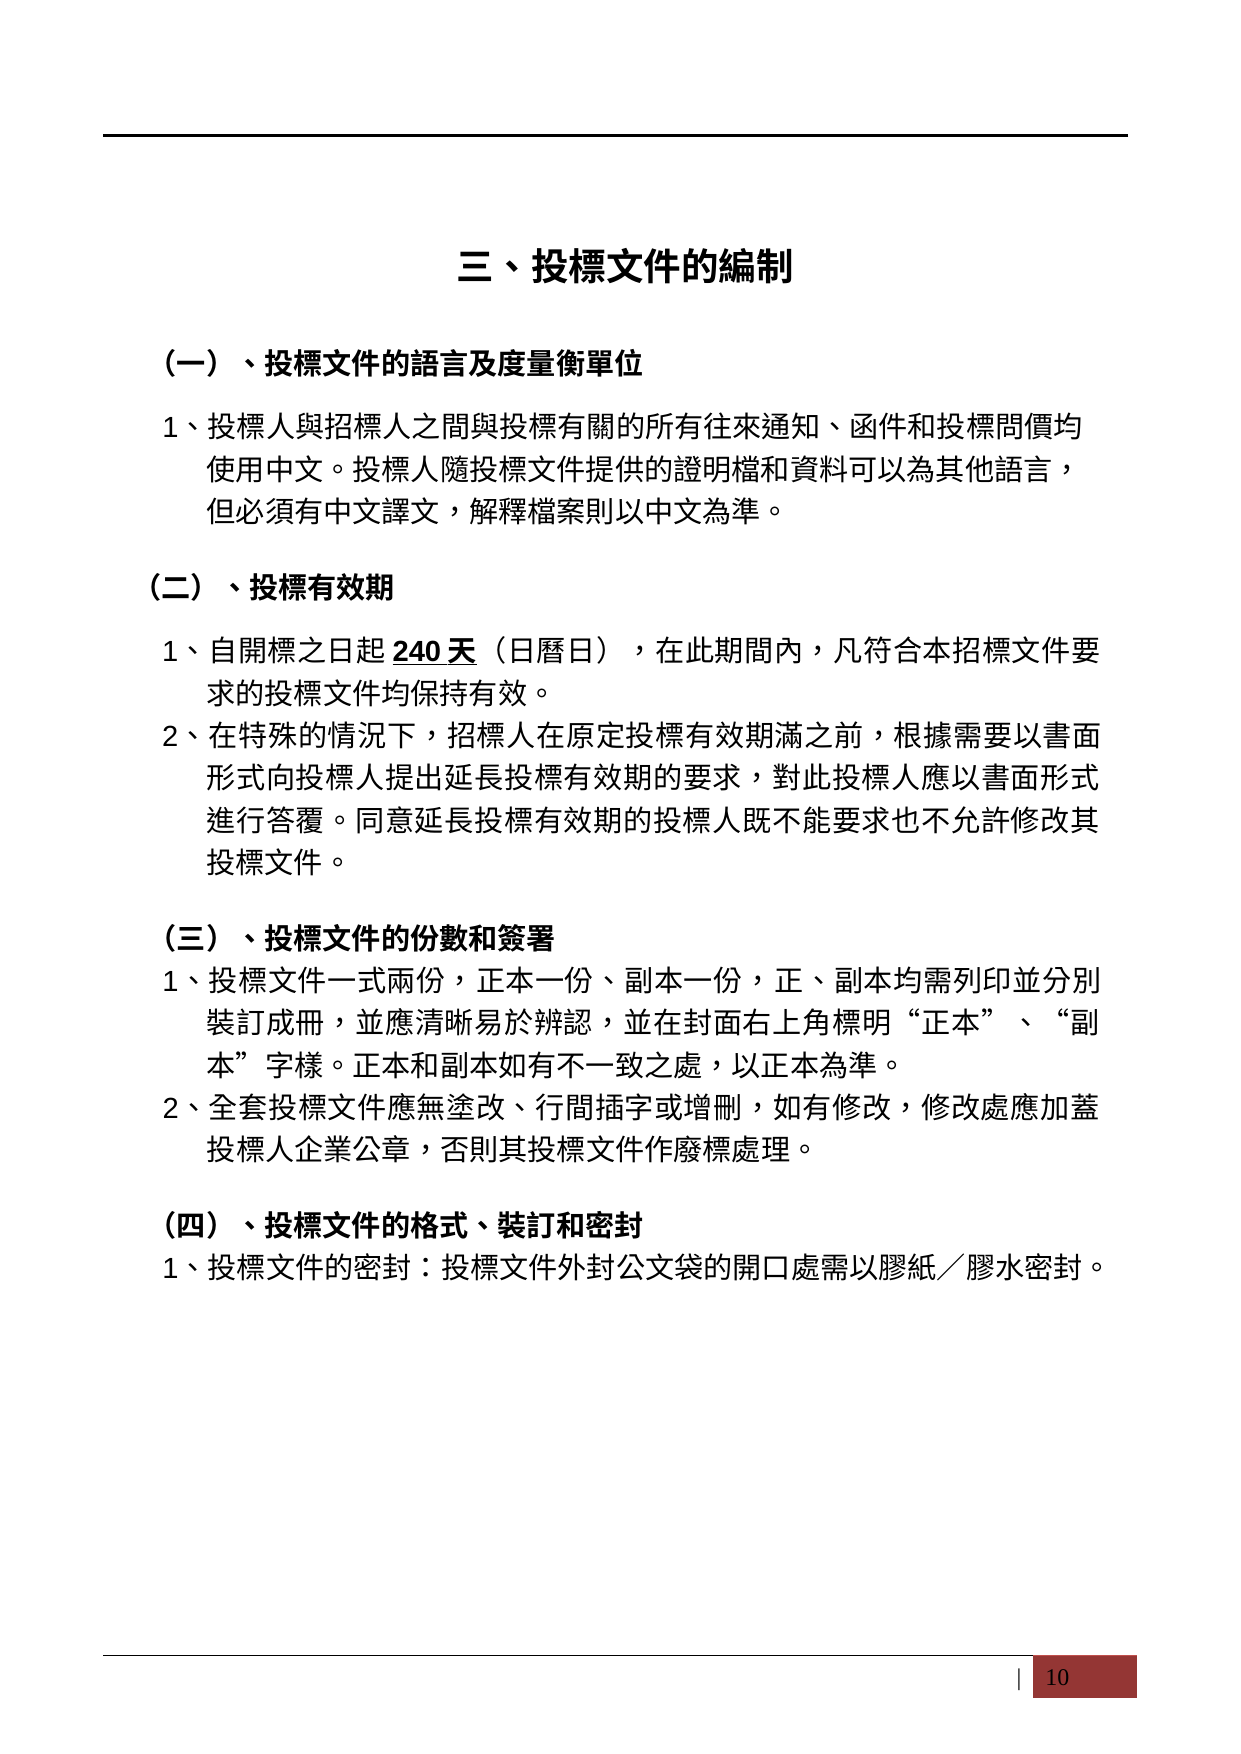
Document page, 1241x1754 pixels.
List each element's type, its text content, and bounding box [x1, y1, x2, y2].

text 2、全套投標文件應無塗改、行間插字或增刪，如有修改，修改處應加蓋投標人企業公章，否則其投標文件作廢標處理。 [162, 1084, 1101, 1169]
subtitle 三、投標文件的編制 [147, 240, 1101, 291]
text 1、投標文件一式兩份，正本一份、副本一份，正、副本均需列印並分別裝訂成冊，並應清晰易於辨認，並在封面右上角標明“正本”、“副本”字樣。正本和副本如有不一致之處，以正本為準。 [162, 958, 1101, 1084]
text （三）、投標文件的份數和簽署 [103, 915, 1101, 958]
text （二）、投標有效期 [103, 564, 1101, 607]
text 1、投標文件的密封：投標文件外封公文袋的開口處需以膠紙／膠水密封。 [162, 1245, 1101, 1287]
text 1、投標人與招標人之間與投標有關的所有往來通知、函件和投標問價均使用中文。投標人隨投標文件提供的證明檔和資料可以為其他語言，但必須有中文譯文，解釋檔案則以中文為準。 [162, 404, 1101, 531]
text （四）、投標文件的格式、裝訂和密封 [147, 1203, 1101, 1245]
text 2、在特殊的情況下，招標人在原定投標有效期滿之前，根據需要以書面形式向投標人提出延長投標有效期的要求，對此投標人應以書面形式進行答覆。同意延長投標有效期的投標人既不能要求也不允許修改其投標文件。 [162, 712, 1101, 882]
text 1、自開標之日起240天（日曆日），在此期間內，凡符合本招標文件要求的投標文件均保持有效。 [162, 628, 1101, 712]
text （一）、投標文件的語言及度量衡單位 [147, 341, 1101, 383]
